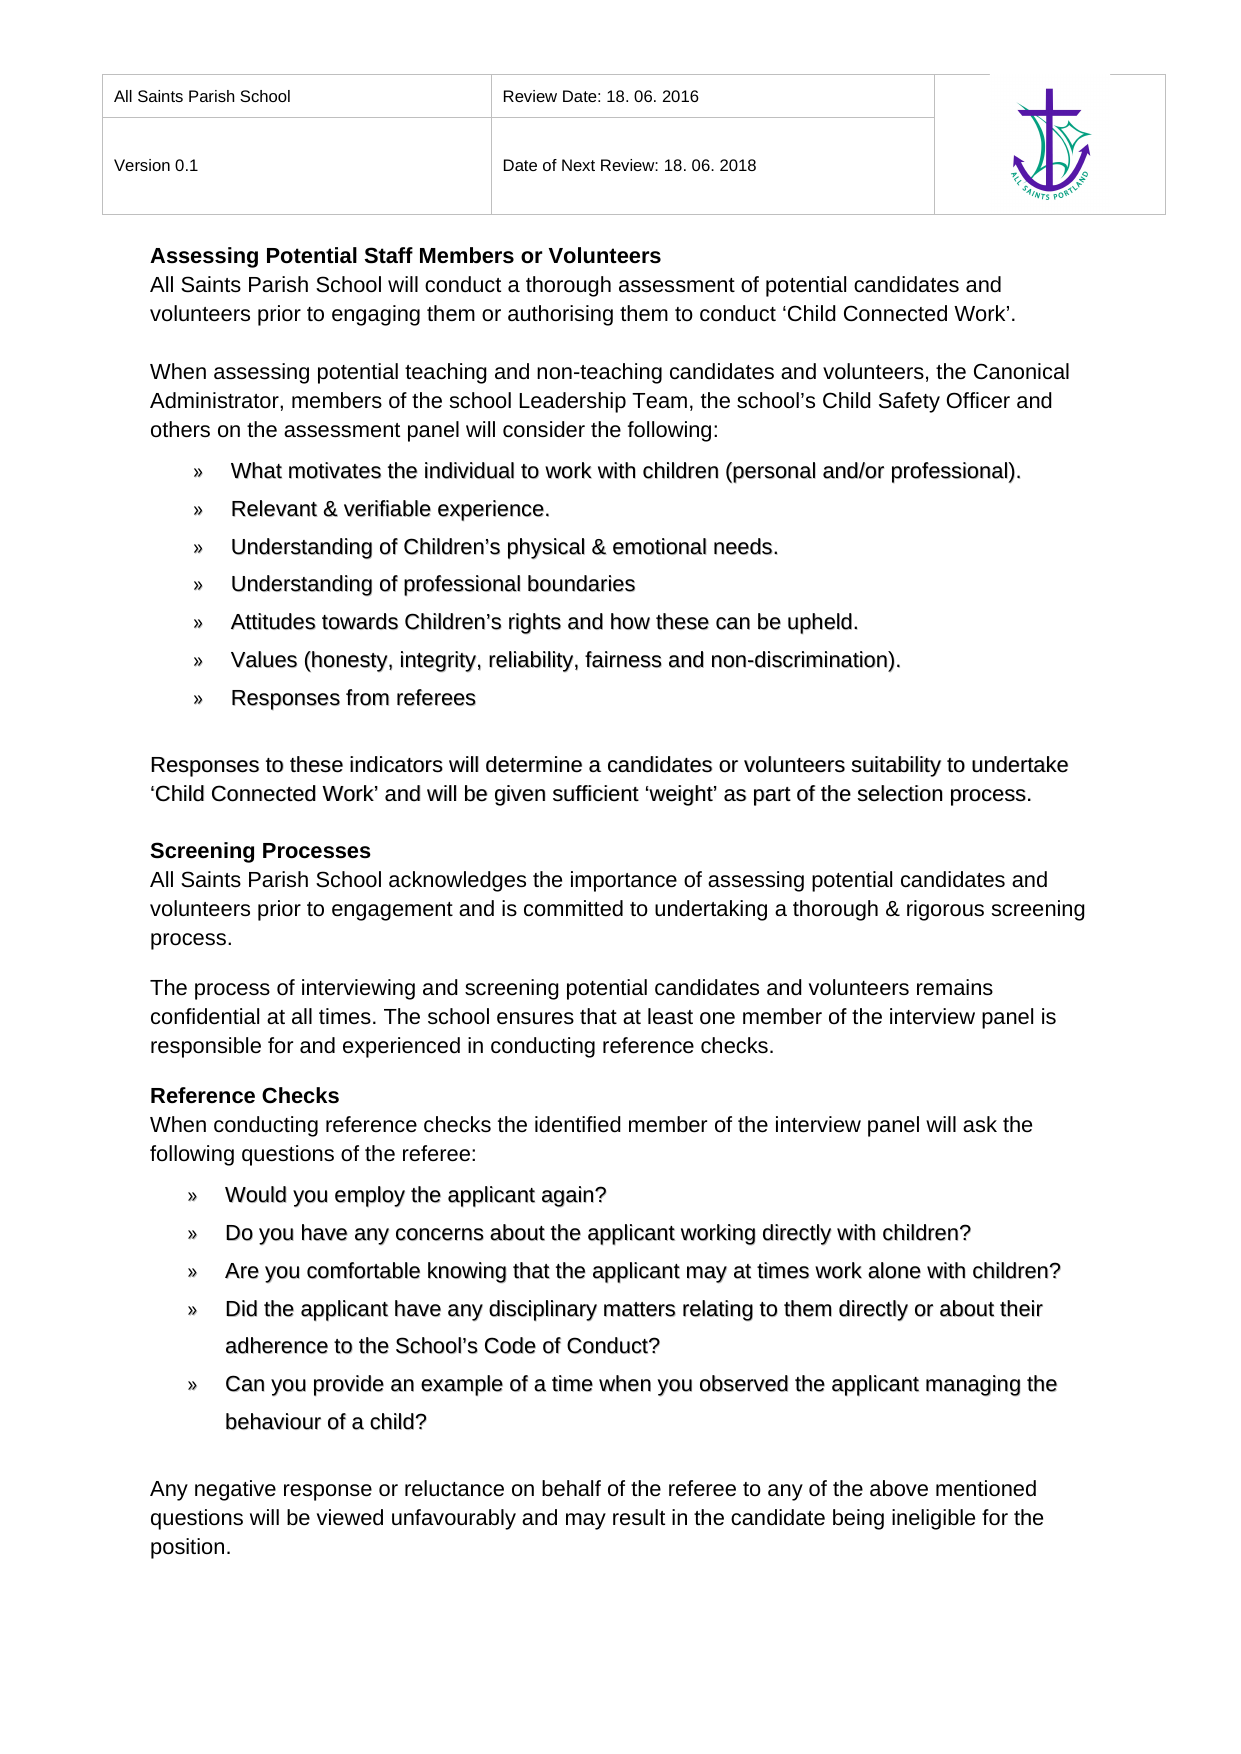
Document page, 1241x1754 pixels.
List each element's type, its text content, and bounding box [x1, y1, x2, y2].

text Assessing Potential Staff Members or Volunteers [150, 243, 1090, 268]
text The process of interviewing and screening potential candidates and volunteers remains confidential at all times. The school ensures that at least one member of the interview panel is responsible for and experienced in conducting reference checks. [150, 975, 1090, 1058]
text All Saints Parish School acknowledges the importance of assessing potential candidates and volunteers prior to engagement and is committed to undertaking a thorough & rigorous screening process. [150, 867, 1090, 951]
text All Saints Parish School will conduct a thorough assessment of potential candidates and volunteers prior to engaging them or authorising them to conduct ‘Child Connected Work’. [150, 272, 1090, 326]
text When assessing potential teaching and non-teaching candidates and volunteers, the Canonical Administrator, members of the school Leadership Team, the school’s Child Safety Officer and others on the assessment panel will consider the following: [150, 358, 1090, 442]
list Values (honesty, integrity, reliability, fairness and non-discrimination). [193, 647, 1090, 672]
list Responses from referees [193, 685, 1090, 710]
text Any negative response or reluctance on behalf of the referee to any of the above mentioned questions will be viewed unfavourably and may result in the candidate being ineligible for the position. [150, 1476, 1090, 1559]
picture [989, 74, 1111, 214]
list Responses to these indicators will determine a candidates or volunteers suitability to undertake ‘Child Connected Work’ and will be given sufficient ‘weight’ as part of the selection process. [150, 752, 1090, 806]
list Would you employ the applicant again? [187, 1182, 1090, 1207]
list Did the applicant have any disciplinary matters relating to them directly or about their adherence to the School’s Code of Conduct? [187, 1296, 1090, 1359]
text Screening Processes [150, 838, 1090, 864]
list Do you have any concerns about the applicant working directly with children? [187, 1220, 1090, 1245]
list Understanding of Children’s physical & emotional needs. [193, 533, 1090, 559]
list What motivates the individual to work with children (personal and/or professional). [193, 458, 1090, 483]
text Reference Checks [150, 1083, 1090, 1108]
list Relevant & verifiable experience. [193, 496, 1090, 521]
list Are you comfortable knowing that the applicant may at times work alone with children? [187, 1258, 1090, 1283]
list Can you provide an example of a time when you observed the applicant managing the behaviour of a child? [187, 1371, 1090, 1434]
list Understanding of professional boundaries [193, 571, 1090, 597]
text When conducting reference checks the identified member of the interview panel will ask the following questions of the referee: [150, 1112, 1090, 1166]
list Attitudes towards Children’s rights and how these can be upheld. [193, 609, 1090, 634]
